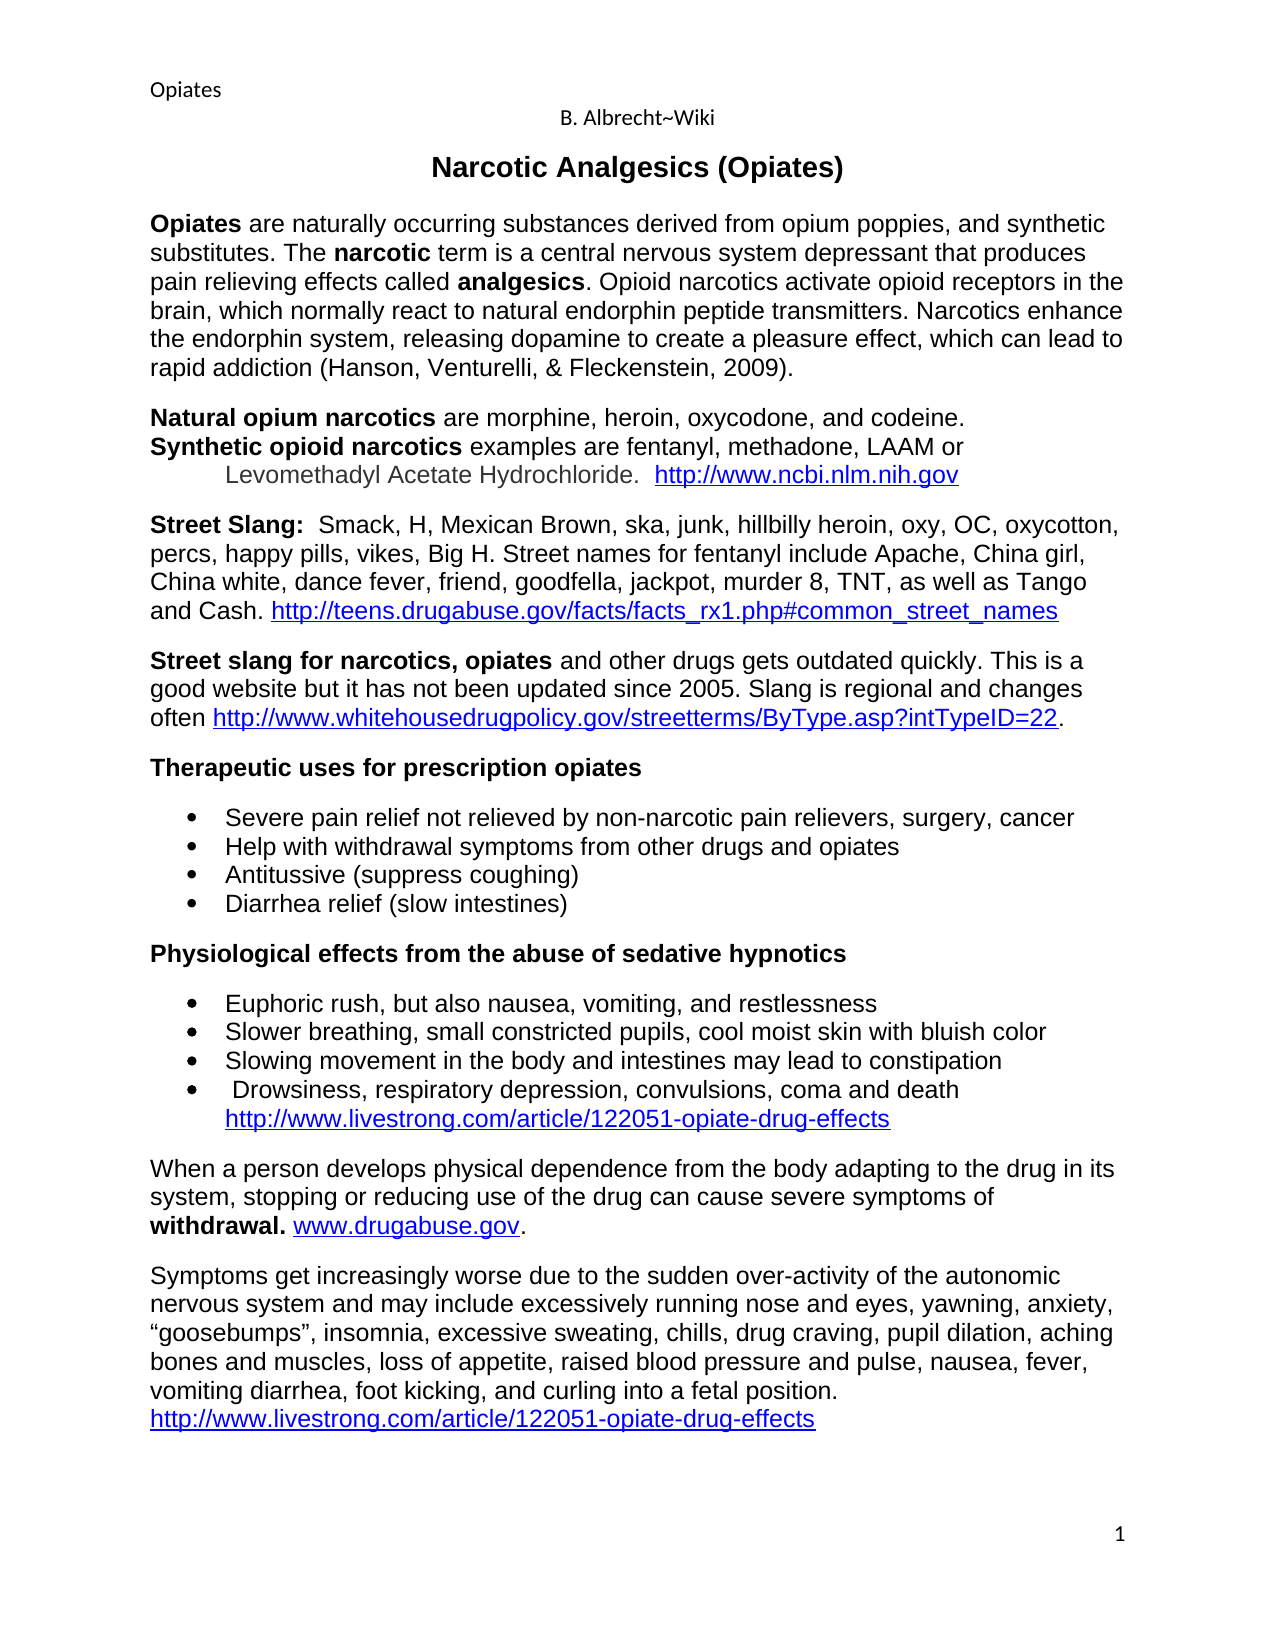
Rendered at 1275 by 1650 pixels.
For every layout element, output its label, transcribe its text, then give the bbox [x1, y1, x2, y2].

list Severe pain relief not relieved by non-narcotic pain relievers, surgery, cancer [187, 803, 1125, 832]
text When a person develops physical dependence from the body adapting to the drug in its system, stopping or reducing use of the drug can cause severe symptoms of withdrawal. www.drugabuse.gov. [150, 1153, 1125, 1240]
list Slower breathing, small constricted pupils, cool moist skin with bluish color [187, 1017, 1125, 1046]
list Drowsiness, respiratory depression, convulsions, coma and death [187, 1075, 1125, 1104]
text Narcotic Analgesics (Opiates) [150, 150, 1125, 183]
text Street slang for narcotics, opiates and other drugs gets outdated quickly. This is a good website but it has not been updated since 2005. Slang is regional and changes often http://www.whitehousedrugpolicy.gov/streetterms/ByType.asp?intTypeID=22. [150, 646, 1125, 732]
text Symptoms get increasingly worse due to the sudden over-activity of the autonomic nervous system and may include excessively running nose and eyes, yawning, anxiety, “goosebumps”, insomnia, excessive sweating, chills, drug craving, pupil dilation, aching bones and muscles, loss of appetite, raised blood pressure and pulse, nausea, fever, vomiting diarrhea, foot kicking, and curling into a fetal position. http://www.livestrong.com/article/122051-opiate-drug-effects [150, 1261, 1125, 1433]
text Therapeutic uses for prescription opiates [150, 753, 1125, 782]
list Antitussive (suppress coughing) [187, 860, 1125, 889]
list http://www.livestrong.com/article/122051-opiate-drug-effects [225, 1104, 1125, 1133]
list Diarrhea relief (slow intestines) [187, 889, 1125, 918]
text Natural opium narcotics are morphine, heroin, oxycodone, and codeine. Synthetic opioid narcotics examples are fentanyl, methadone, LAAM or Levomethadyl Acetate Hydrochloride. http://www.ncbi.nlm.nih.gov [150, 403, 1125, 489]
text Physiological effects from the abuse of sedative hypnotics [150, 939, 1125, 968]
list Euphoric rush, but also nausea, vomiting, and restlessness [187, 988, 1125, 1017]
list Help with withdrawal symptoms from other drugs and opiates [187, 832, 1125, 860]
text Opiates are naturally occurring substances derived from opium poppies, and synthetic substitutes. The narcotic term is a central nervous system depressant that produces pain relieving effects called analgesics. Opioid narcotics activate opioid receptors in the brain, which normally react to natural endorphin peptide transmitters. Narcotics enhance the endorphin system, releasing dopamine to create a pleasure effect, which can lead to rapid addiction (Hanson, Venturelli, & Fleckenstein, 2009). [150, 209, 1125, 382]
text Street Slang: Smack, H, Mexican Brown, ska, junk, hillbilly heroin, oxy, OC, oxycotton, percs, happy pills, vikes, Big H. Street names for fentanyl include Apache, China girl, China white, dance fever, friend, goodfella, jackpot, murder 8, TNT, as well as Tango and Cash. http://teens.drugabuse.gov/facts/facts_rx1.php#common_street_names [150, 510, 1125, 625]
list Slowing movement in the body and intestines may lead to constipation [187, 1046, 1125, 1075]
